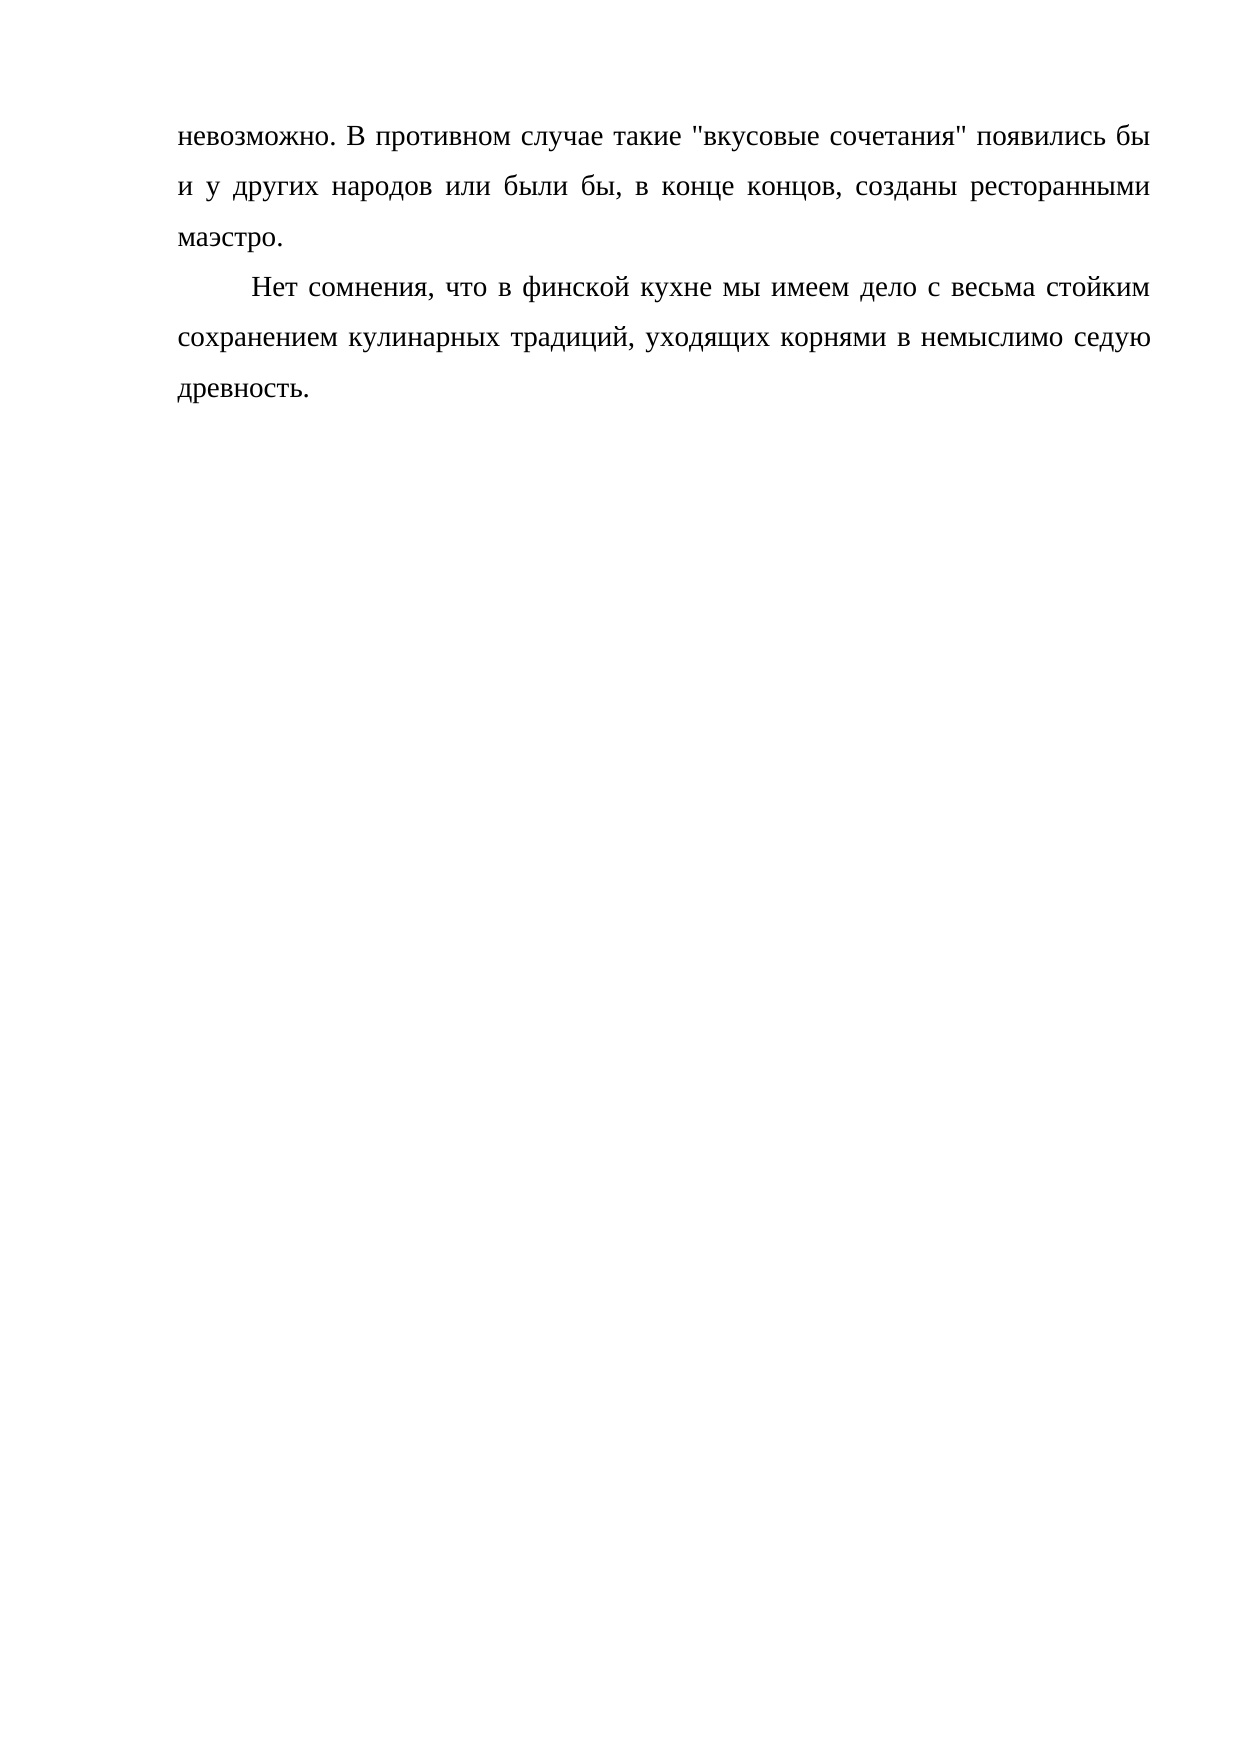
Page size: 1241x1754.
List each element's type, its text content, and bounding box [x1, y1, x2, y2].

text Нет сомнения, что в финской кухне мы имеем дело с весьма стойким сохранением кулинарных традиций, уходящих корнями в немыслимо седую древность. [177, 269, 1152, 403]
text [177, 118, 1152, 252]
